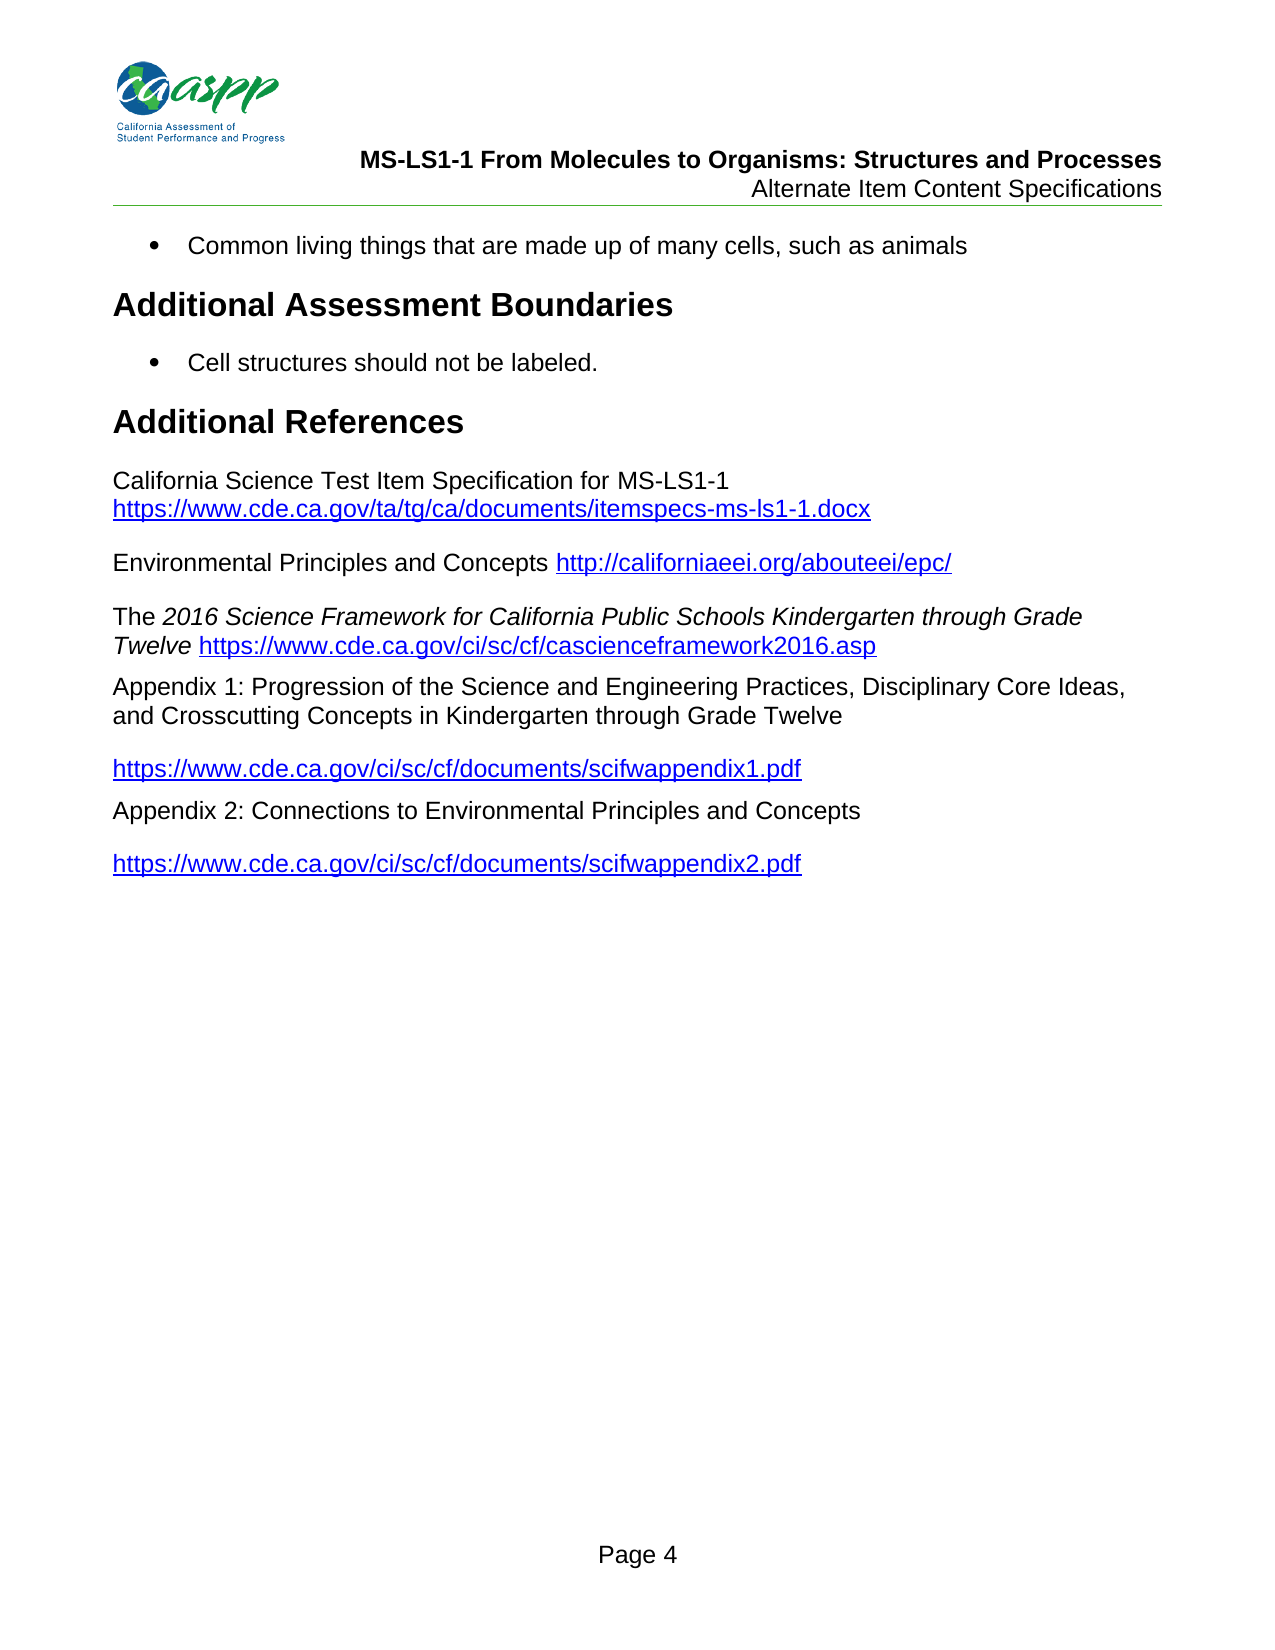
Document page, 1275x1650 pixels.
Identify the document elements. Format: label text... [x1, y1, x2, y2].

text Common living things that are made up of many cells, such as animals [150, 231, 1162, 260]
subtitle Additional References [112, 402, 1162, 441]
list Cell structures should not be labeled. [150, 348, 1162, 377]
text California Science Test Item Specification for MS-LS1-1 [112, 466, 1162, 494]
text Environmental Principles and Concepts http://californiaeei.org/abouteei/epc/ [112, 548, 1162, 577]
picture [112, 60, 287, 146]
text The 2016 Science Framework for California Public Schools Kindergarten through Grade Twelve https://www.cde.ca.gov/ci/sc/cf/cascienceframework2016.asp [112, 602, 1162, 659]
text Appendix 2: Connections to Environmental Principles and Concepts [112, 796, 1162, 824]
subtitle Additional Assessment Boundaries [112, 285, 1162, 323]
text Appendix 1: Progression of the Science and Engineering Practices, Disciplinary Core Ideas, and Crosscutting Concepts in Kindergarten through Grade Twelve [112, 672, 1162, 729]
text https://www.cde.ca.gov/ci/sc/cf/documents/scifwappendix2.pdf [112, 849, 1162, 878]
text https://www.cde.ca.gov/ta/tg/ca/documents/itemspecs-ms-ls1-1.docx [112, 494, 1162, 523]
text https://www.cde.ca.gov/ci/sc/cf/documents/scifwappendix1.pdf [112, 754, 1162, 783]
